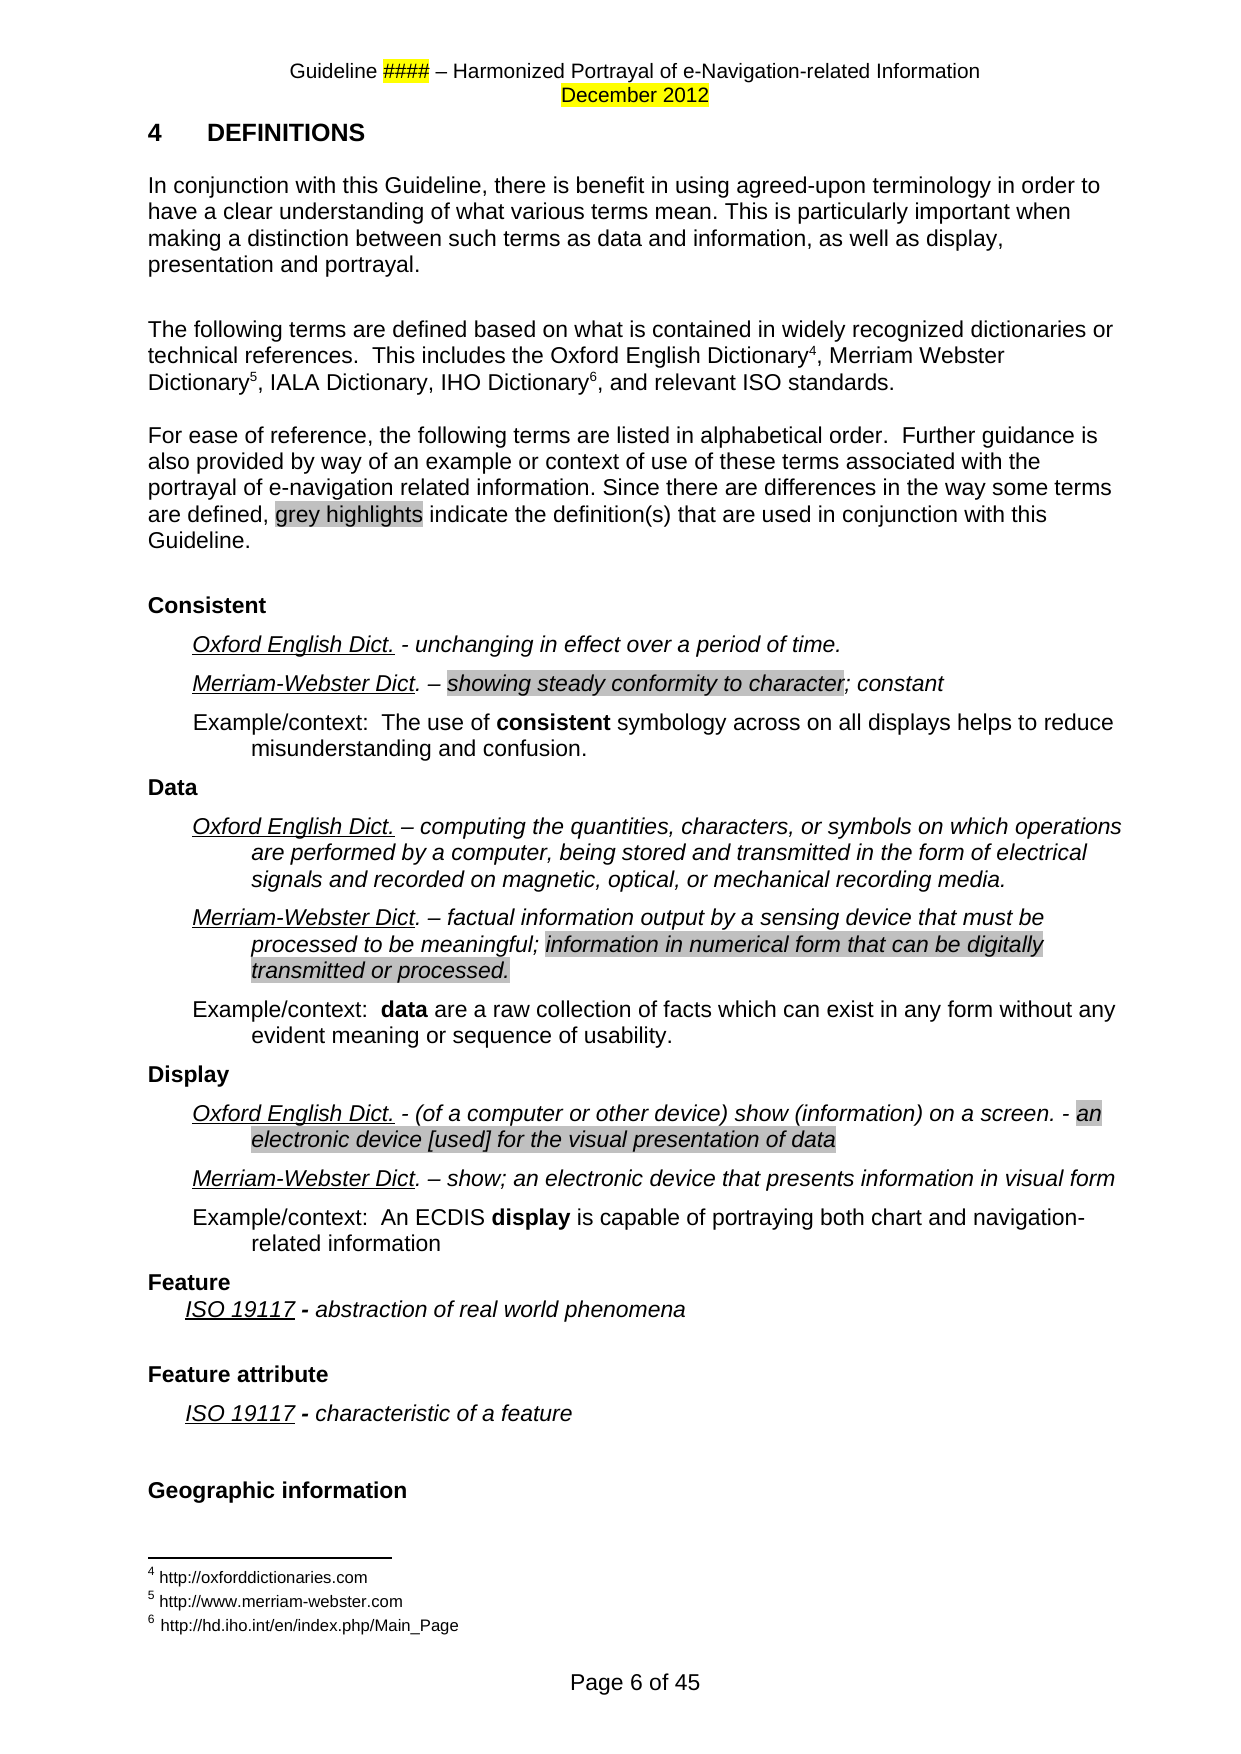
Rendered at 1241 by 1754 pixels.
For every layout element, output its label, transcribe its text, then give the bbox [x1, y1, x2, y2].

text ISO 19117 - abstraction of real world phenomena [148, 1296, 1122, 1322]
list Display [148, 1061, 1122, 1087]
list Consistent [148, 592, 1122, 618]
list Merriam-Webster Dict. – showing steady conformity to character; constant [844, 670, 1122, 696]
list Oxford English Dict. - (of a computer or other device) show (information) on a screen. - an electronic device [used] for the visual presentation of data [192, 1100, 1122, 1153]
list Example/context: An ECDIS display is capable of portraying both chart and navigation-related information [192, 1204, 1122, 1257]
text For ease of reference, the following terms are listed in alphabetical order. Further guidance is also provided by way of an example or context of use of these terms associated with the portrayal of e-navigation related information. Since there are differences in the way some terms are defined, grey highlights indicate the definition(s) that are used in conjunction with this Guideline. [148, 422, 1122, 553]
subtitle Definitions [148, 118, 1122, 147]
list Oxford English Dict. - unchanging in effect over a period of time. [192, 631, 1122, 657]
list Merriam-Webster Dict. – show; an electronic device that presents information in visual form [192, 1165, 1122, 1192]
text In conjunction with this Guideline, there is benefit in using agreed-upon terminology in order to have a clear understanding of what various terms mean. This is particularly important when making a distinction between such terms as data and information, as well as display, presentation and portrayal. [148, 172, 1122, 277]
text Geographic information [148, 1477, 1122, 1504]
text ISO 19117 - characteristic of a feature [148, 1400, 1122, 1426]
list Data [148, 774, 1122, 800]
list Oxford English Dict. – computing the quantities, characters, or symbols on which operations are performed by a computer, being stored and transmitted in the form of electrical signals and recorded on magnetic, optical, or mechanical recording media. [192, 813, 1122, 892]
text Feature [148, 1269, 1122, 1296]
text Example/context: The use of consistent symbology across on all displays helps to reduce misunderstanding and confusion. [193, 709, 1122, 761]
text The following terms are defined based on what is contained in widely recognized dictionaries or technical references. This includes the Oxford English Dictionary, Merriam Webster Dictionary, IALA Dictionary, IHO Dictionary, and relevant ISO standards. [148, 316, 1122, 395]
list Merriam-Webster Dict. – showing steady conformity to character; constant [192, 670, 447, 696]
list Example/context: data are a raw collection of facts which can exist in any form without any evident meaning or sequence of usability. [192, 996, 1122, 1049]
text Feature attribute [148, 1361, 1122, 1387]
list Merriam-Webster Dict. – factual information output by a sensing device that must be processed to be meaningful; information in numerical form that can be digitally transmitted or processed. [192, 904, 1122, 983]
